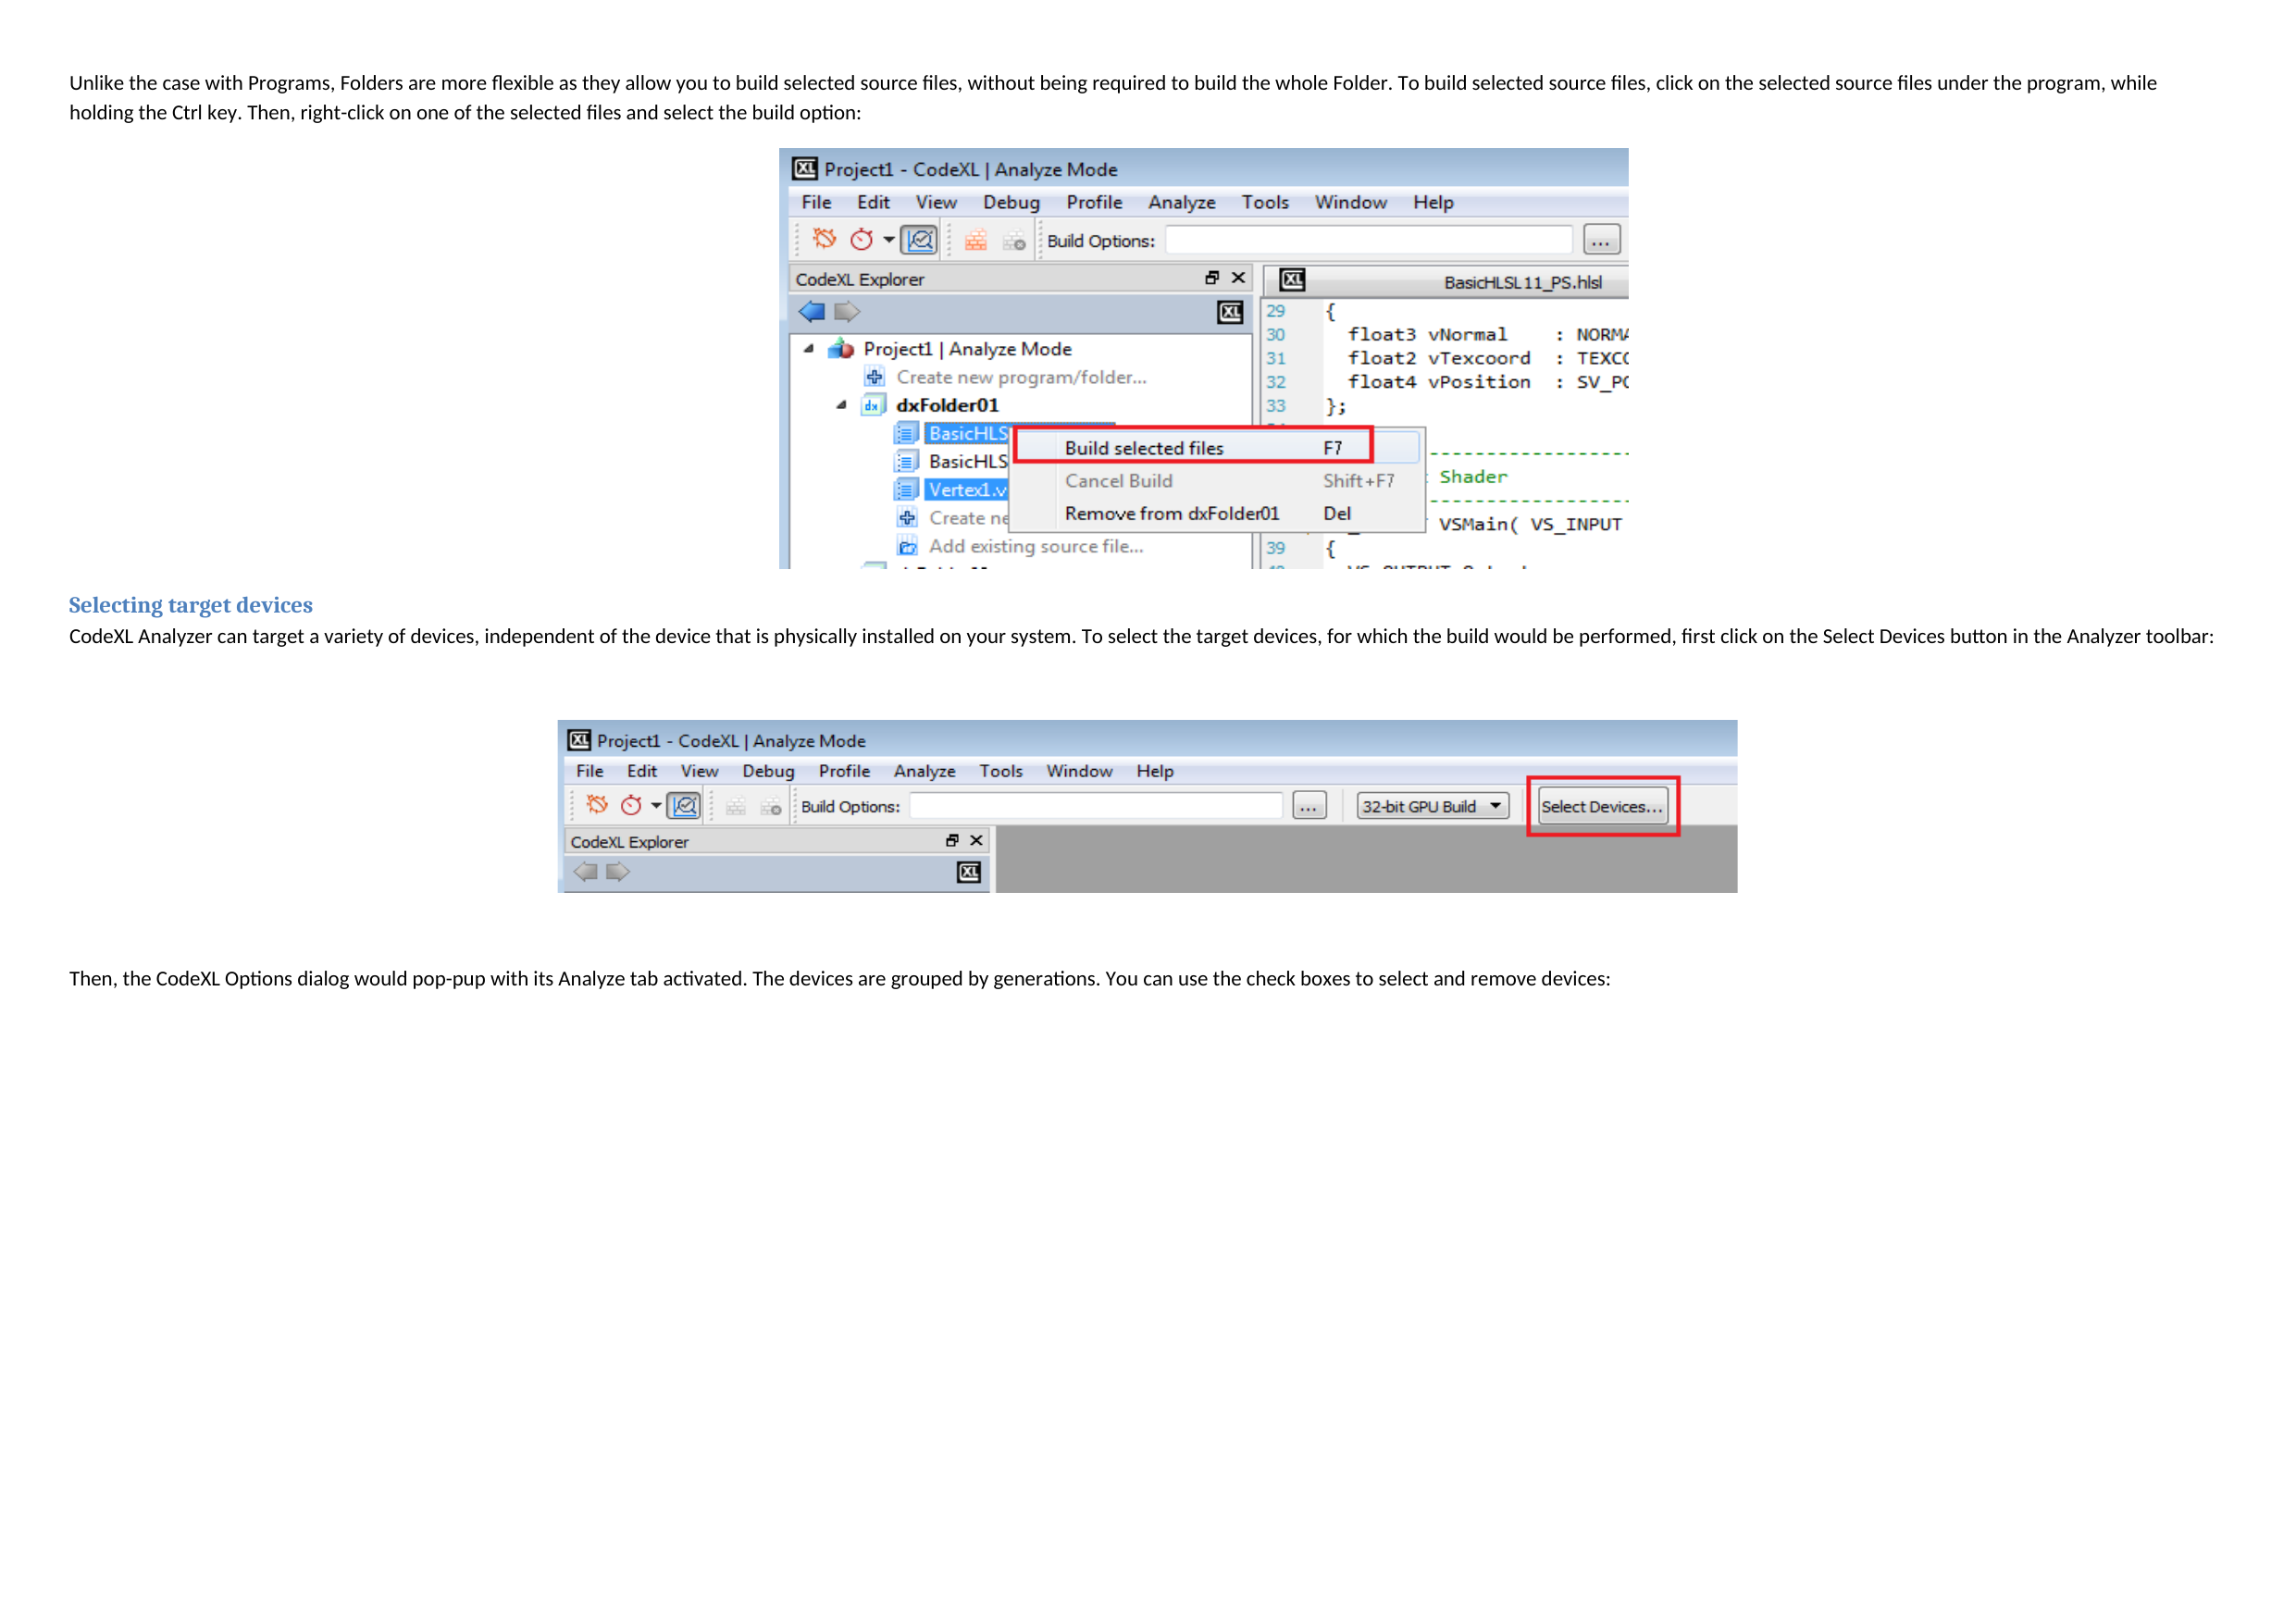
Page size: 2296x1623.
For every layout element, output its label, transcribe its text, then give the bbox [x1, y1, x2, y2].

subtitle Selecting target devices [69, 592, 2226, 618]
text Then, the CodeXL Options dialog would pop-pup with its Analyze tab activated. The devices are grouped by generations. You can use the check boxes to select and remove devices: [69, 965, 2226, 991]
text CodeXL Analyzer can target a variety of devices, independent of the device that is physically installed on your system. To select the target devices, for which the build would be performed, first click on the Select Devices button in the Analyzer toolbar: [69, 623, 2226, 649]
picture [557, 720, 1738, 893]
picture [779, 148, 1629, 569]
text Unlike the case with Programs, Folders are more flexible as they allow you to build selected source files, without being required to build the whole Folder. To build selected source files, click on the selected source files under the program, while holding the Ctrl key. Then, right-click on one of the selected files and select the build option: [69, 69, 2226, 125]
